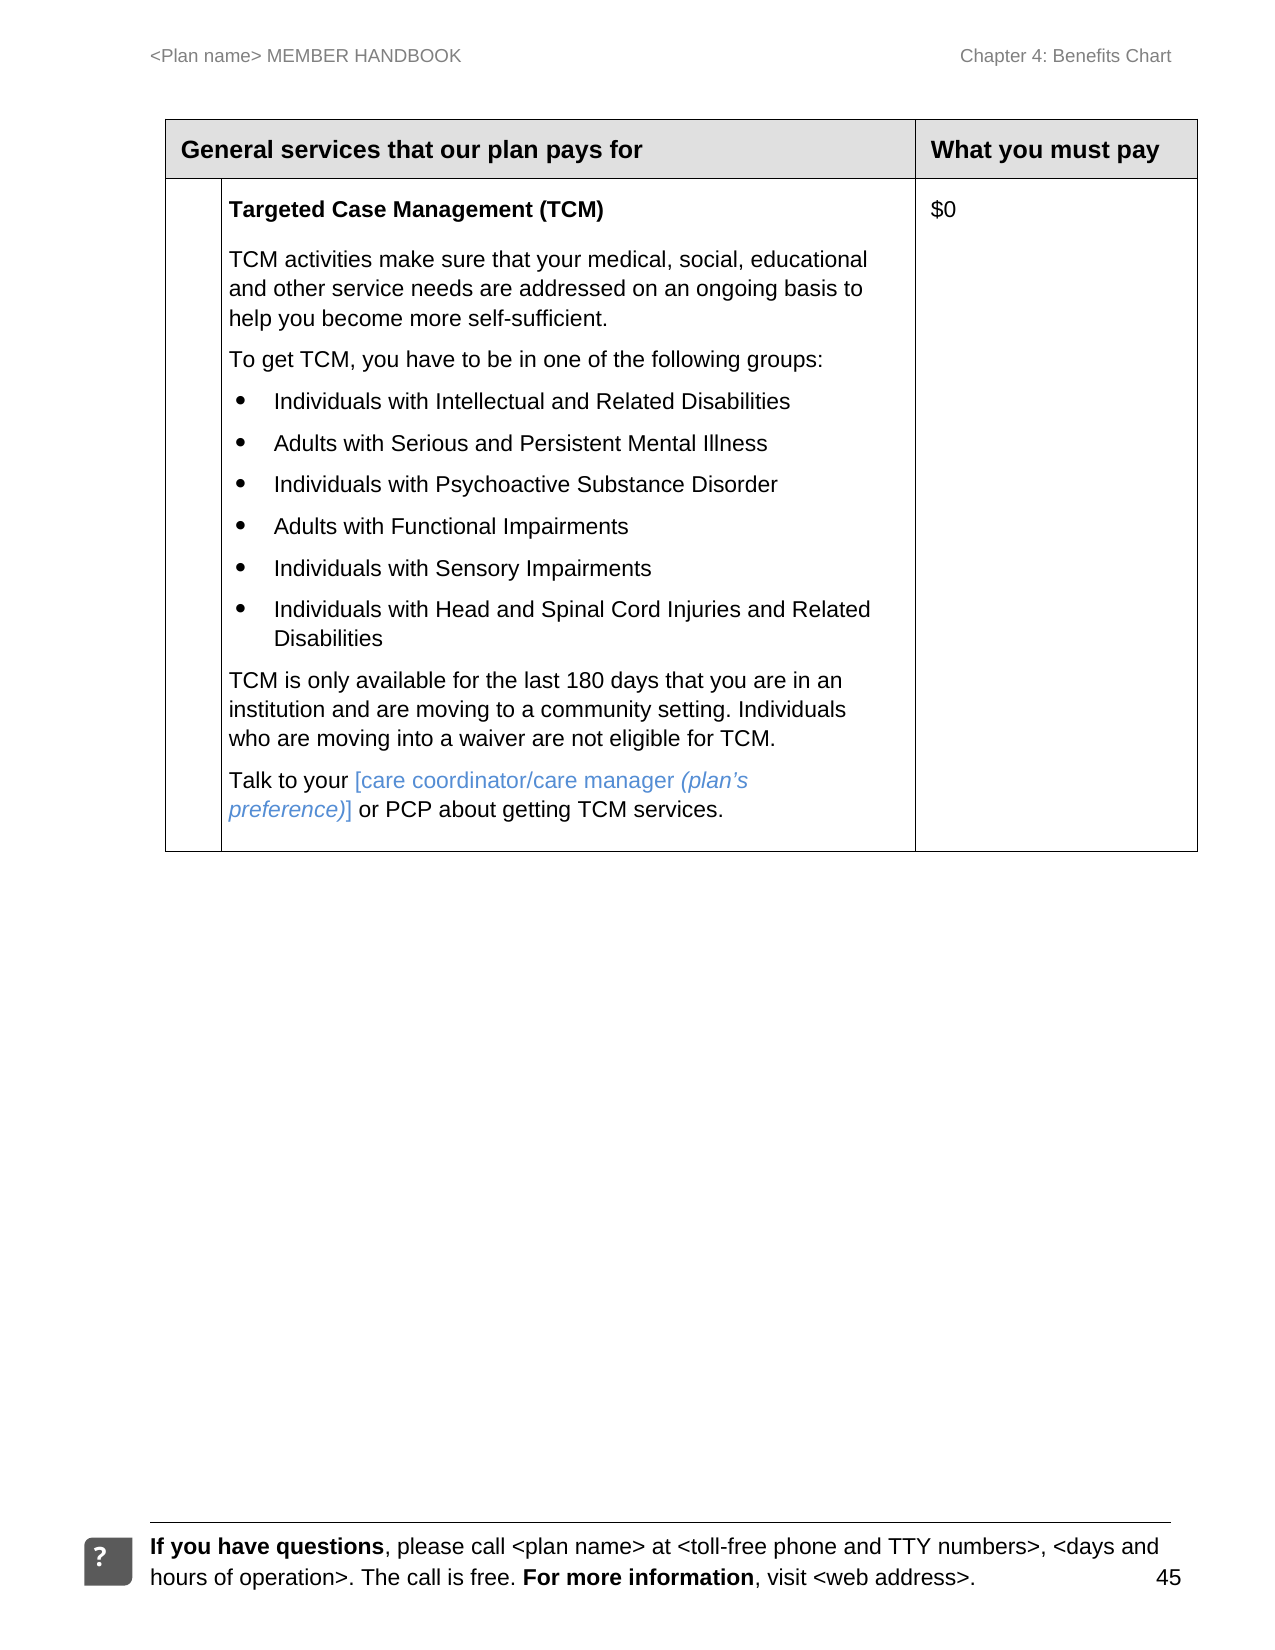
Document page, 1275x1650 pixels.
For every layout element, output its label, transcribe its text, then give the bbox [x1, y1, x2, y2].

table_header General services that our plan pays for [166, 120, 915, 178]
table_header What you must pay [916, 120, 1197, 178]
table_cell [166, 179, 221, 851]
table_cell Targeted Case Management (TCM) TCM activities make sure that your medical, social, educational and other service needs are addressed on an ongoing basis to help you become more self-sufficient. To get TCM, you have to be in one of the following groups: Individuals with Intellectual and Related Disabilities Adults with Serious and Persistent Mental Illness Individuals with Psychoactive Substance Disorder Adults with Functional Impairments Individuals with Sensory Impairments Individuals with Head and Spinal Cord Injuries and Related Disabilities TCM is only available for the last 180 days that you are in an institution and are moving to a community setting. Individuals who are moving into a waiver are not eligible for TCM. Talk to your [care coordinator/care manager (plan’s preference)] or PCP about getting TCM services. [222, 179, 915, 851]
table_cell $0 [916, 179, 1197, 851]
